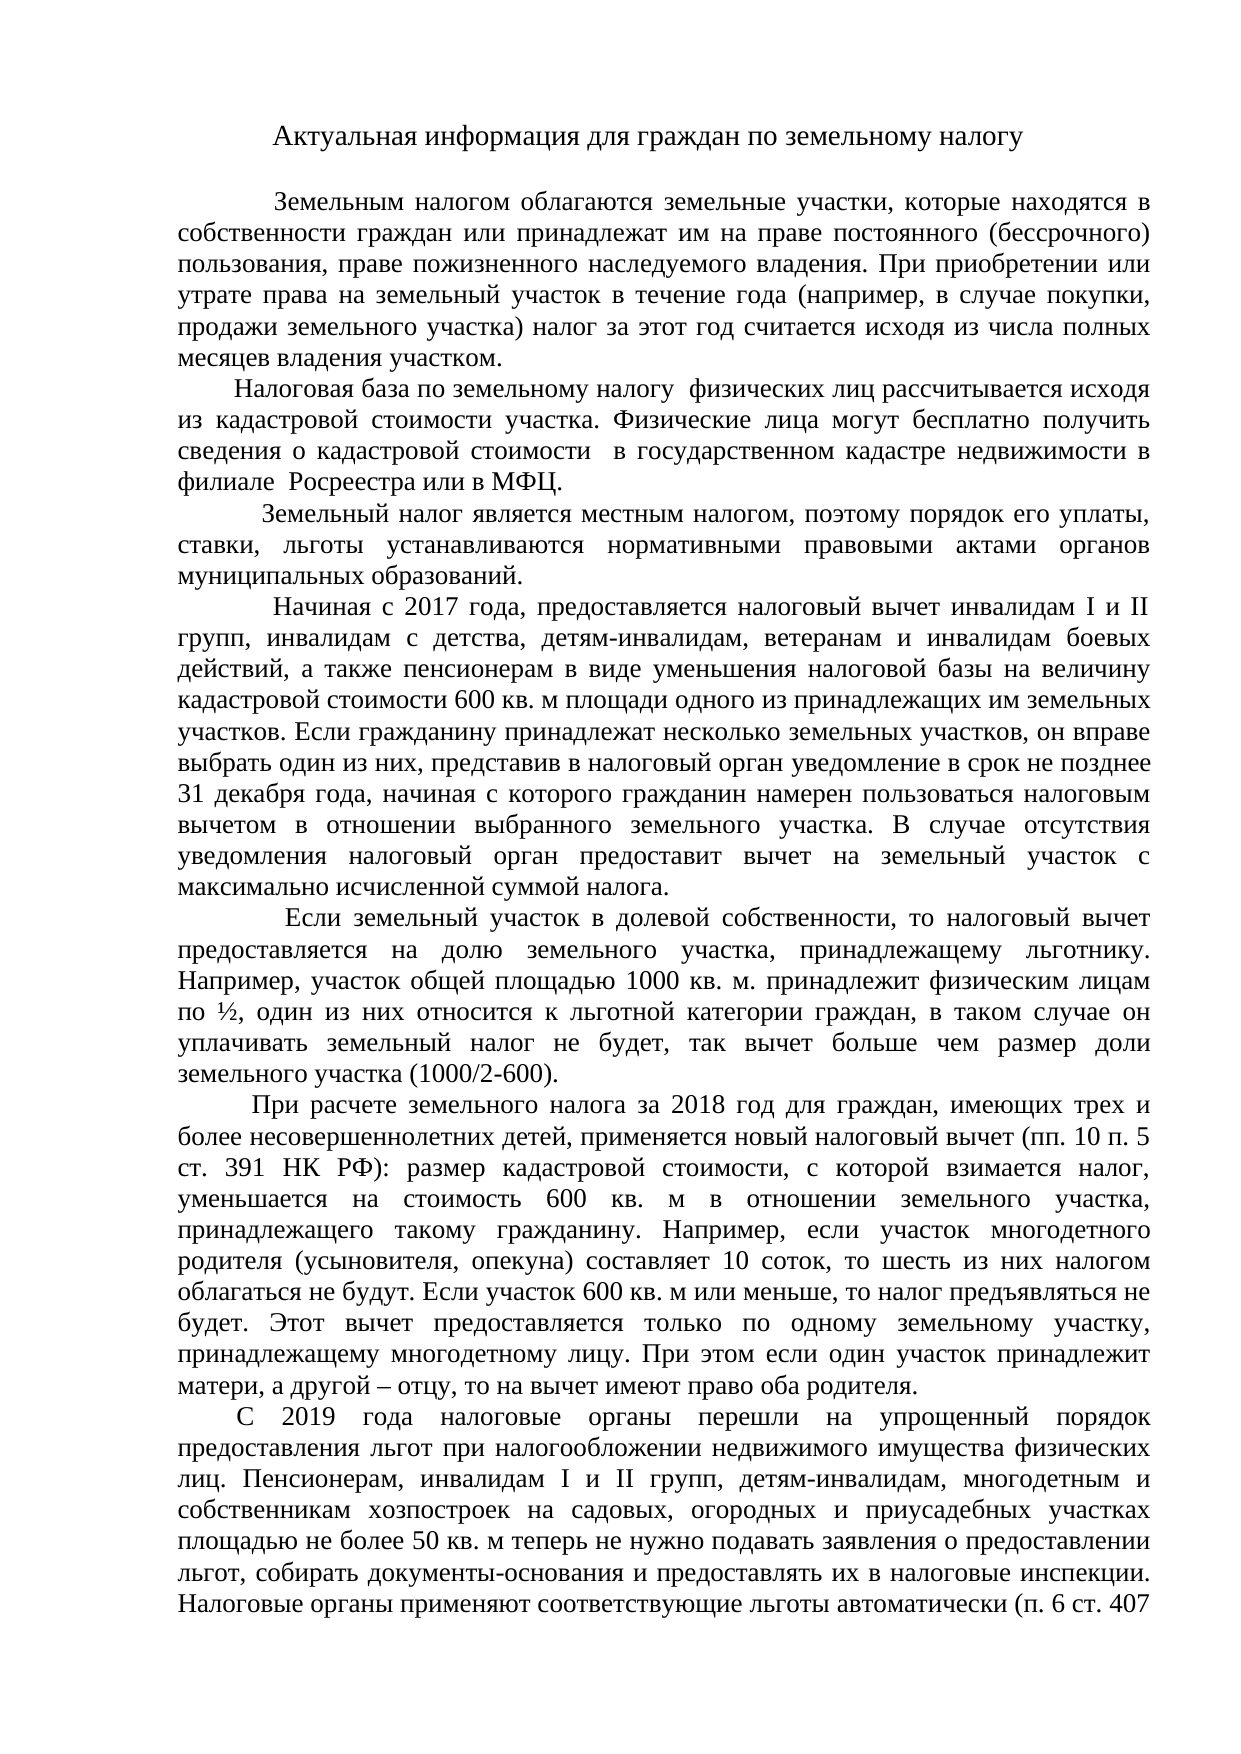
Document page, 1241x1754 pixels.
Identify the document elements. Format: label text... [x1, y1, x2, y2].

text При расчете земельного налога за 2018 год для граждан, имеющих трех и более несовершеннолетних детей, применяется новый налоговый вычет (пп. 10 п. 5 ст. 391 НК РФ): размер кадастровой стоимости, с которой взимается налог, уменьшается на стоимость 600 кв. м в отношении земельного участка, принадлежащего такому гражданину. Например, если участок многодетного родителя (усыновителя, опекуна) составляет 10 соток, то шесть из них налогом облагаться не будут. Если участок 600 кв. м или меньше, то налог предъявляться не будет. Этот вычет предоставляется только по одному земельному участку, принадлежащему многодетному лицу. При этом если один участок принадлежит матери, а другой – отцу, то на вычет имеют право оба родителя. [177, 1088, 1152, 1400]
text Начиная с 2017 года, предоставляется налоговый вычет инвалидам I и II групп, инвалидам с детства, детям-инвалидам, ветеранам и инвалидам боевых действий, а также пенсионерам в виде уменьшения налоговой базы на величину кадастровой стоимости 600 кв. м площади одного из принадлежащих им земельных участков. Если гражданину принадлежат несколько земельных участков, он вправе выбрать один из них, представив в налоговый орган уведомление в срок не позднее 31 декабря года, начиная с которого гражданин намерен пользоваться налоговым вычетом в отношении выбранного земельного участка. В случае отсутствия уведомления налоговый орган предоставит вычет на земельный участок с максимально исчисленной суммой налога. [177, 590, 1152, 902]
text Актуальная информация для граждан по земельному налогу [177, 118, 1152, 152]
text Земельным налогом облагаются земельные участки, которые находятся в собственности граждан или принадлежат им на праве постоянного (бессрочного) пользования, праве пожизненного наследуемого владения. При приобретении или утрате права на земельный участок в течение года (например, в случае покупки, продажи земельного участка) налог за этот год считается исходя из числа полных месяцев владения участком. [177, 185, 1152, 372]
text Земельный налог является местным налогом, поэтому порядок его уплаты, ставки, льготы устанавливаются нормативными правовыми актами органов муниципальных образований. [177, 497, 1152, 590]
text Налоговая база по земельному налогу физических лиц рассчитывается исходя из кадастровой стоимости участка. Физические лица могут бесплатно получить сведения о кадастровой стоимости в государственном кадастре недвижимости в филиале Росреестра или в МФЦ. [177, 372, 1152, 497]
text Если земельный участок в долевой собственности, то налоговый вычет предоставляется на долю земельного участка, принадлежащему льготнику. Например, участок общей площадью 1000 кв. м. принадлежит физическим лицам по ½, один из них относится к льготной категории граждан, в таком случае он уплачивать земельный налог не будет, так вычет больше чем размер доли земельного участка (1000/2-600). [177, 902, 1152, 1088]
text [177, 1400, 1152, 1618]
